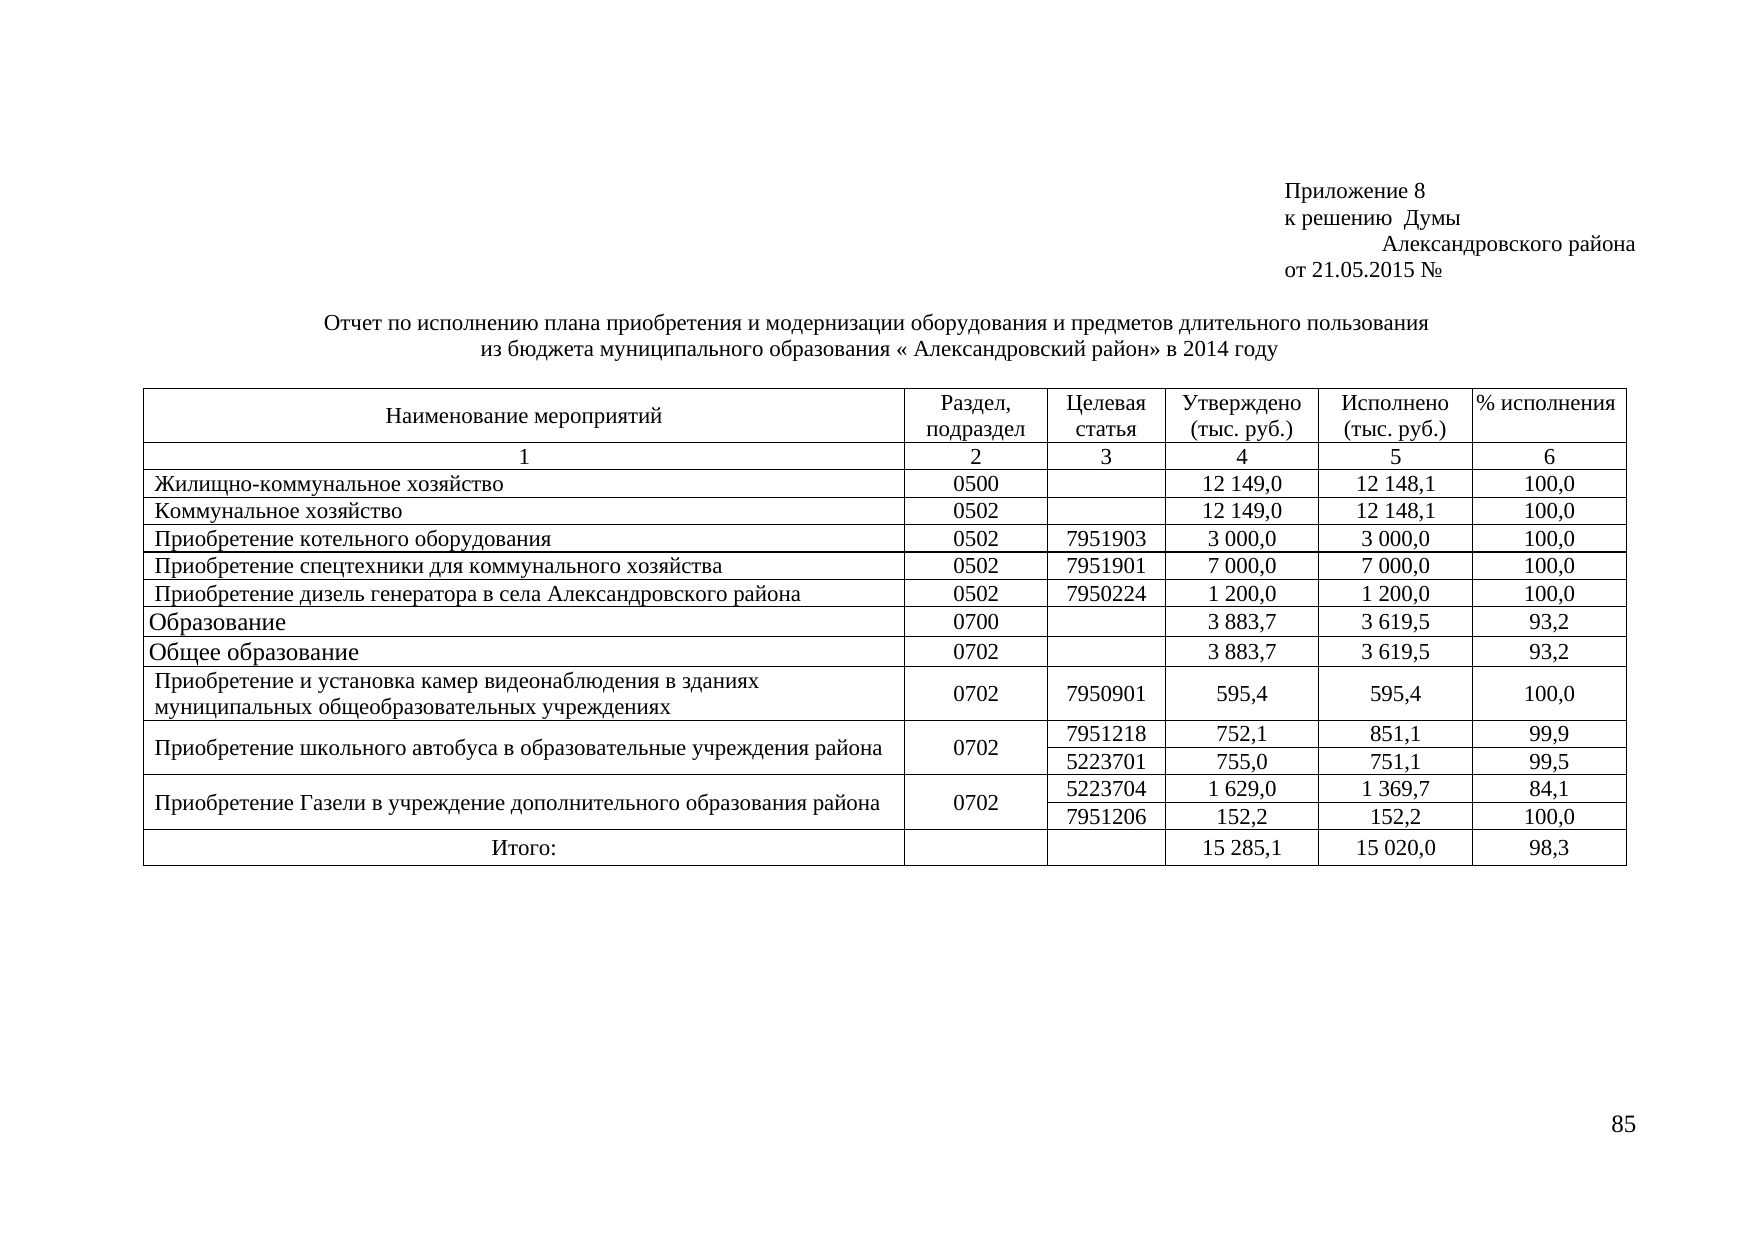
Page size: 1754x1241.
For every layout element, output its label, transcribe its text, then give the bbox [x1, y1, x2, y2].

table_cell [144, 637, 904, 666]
text Приложение 8 [118, 177, 1636, 203]
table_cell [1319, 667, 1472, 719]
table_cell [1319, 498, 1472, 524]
text из бюджета муниципального образования « Александровский район» в 2014 году [118, 335, 1636, 362]
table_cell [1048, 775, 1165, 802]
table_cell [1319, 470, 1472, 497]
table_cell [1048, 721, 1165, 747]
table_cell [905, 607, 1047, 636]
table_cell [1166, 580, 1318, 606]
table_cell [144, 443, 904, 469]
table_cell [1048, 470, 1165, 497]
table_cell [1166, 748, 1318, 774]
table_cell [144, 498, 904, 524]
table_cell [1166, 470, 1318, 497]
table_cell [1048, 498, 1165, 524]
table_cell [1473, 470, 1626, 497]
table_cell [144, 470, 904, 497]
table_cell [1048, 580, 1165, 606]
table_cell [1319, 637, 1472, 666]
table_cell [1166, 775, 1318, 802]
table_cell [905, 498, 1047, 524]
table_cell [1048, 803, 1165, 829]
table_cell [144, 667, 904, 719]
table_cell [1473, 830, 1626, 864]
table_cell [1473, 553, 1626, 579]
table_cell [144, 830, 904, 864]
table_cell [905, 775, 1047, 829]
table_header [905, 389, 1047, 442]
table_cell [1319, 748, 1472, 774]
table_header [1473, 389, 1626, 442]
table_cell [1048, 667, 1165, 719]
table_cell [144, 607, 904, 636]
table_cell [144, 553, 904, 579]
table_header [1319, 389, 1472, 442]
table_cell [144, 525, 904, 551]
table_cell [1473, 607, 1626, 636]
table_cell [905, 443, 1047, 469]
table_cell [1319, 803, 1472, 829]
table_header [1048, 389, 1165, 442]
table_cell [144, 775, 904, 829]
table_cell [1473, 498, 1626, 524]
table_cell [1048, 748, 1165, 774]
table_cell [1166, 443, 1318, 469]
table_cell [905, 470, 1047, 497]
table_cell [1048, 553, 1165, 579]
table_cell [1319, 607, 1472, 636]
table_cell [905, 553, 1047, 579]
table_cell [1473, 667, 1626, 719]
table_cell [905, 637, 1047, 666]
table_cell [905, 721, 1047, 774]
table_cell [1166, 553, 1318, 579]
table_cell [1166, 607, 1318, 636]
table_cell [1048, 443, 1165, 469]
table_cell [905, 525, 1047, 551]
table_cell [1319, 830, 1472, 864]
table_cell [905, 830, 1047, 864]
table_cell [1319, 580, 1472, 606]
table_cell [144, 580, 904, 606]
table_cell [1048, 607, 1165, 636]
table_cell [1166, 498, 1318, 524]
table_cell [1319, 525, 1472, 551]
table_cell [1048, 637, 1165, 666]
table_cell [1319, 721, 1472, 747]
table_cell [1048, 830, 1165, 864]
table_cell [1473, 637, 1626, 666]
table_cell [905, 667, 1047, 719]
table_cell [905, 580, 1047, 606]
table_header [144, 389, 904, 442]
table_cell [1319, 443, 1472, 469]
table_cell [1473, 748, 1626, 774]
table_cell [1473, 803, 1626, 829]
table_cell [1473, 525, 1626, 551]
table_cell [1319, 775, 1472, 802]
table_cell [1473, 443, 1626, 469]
text к решению Думы [118, 203, 1636, 230]
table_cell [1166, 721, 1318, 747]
text Александровского района [118, 230, 1636, 256]
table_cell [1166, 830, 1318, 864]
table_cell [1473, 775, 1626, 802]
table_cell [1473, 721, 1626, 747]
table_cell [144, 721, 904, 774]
text Отчет по исполнению плана приобретения и модернизации оборудования и предметов длительного пользования [118, 309, 1636, 335]
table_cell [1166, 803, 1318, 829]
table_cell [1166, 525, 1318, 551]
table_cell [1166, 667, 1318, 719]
text от 21.05.2015 № [118, 256, 1636, 283]
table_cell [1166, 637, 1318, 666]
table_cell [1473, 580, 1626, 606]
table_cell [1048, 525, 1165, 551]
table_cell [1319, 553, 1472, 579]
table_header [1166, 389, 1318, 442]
